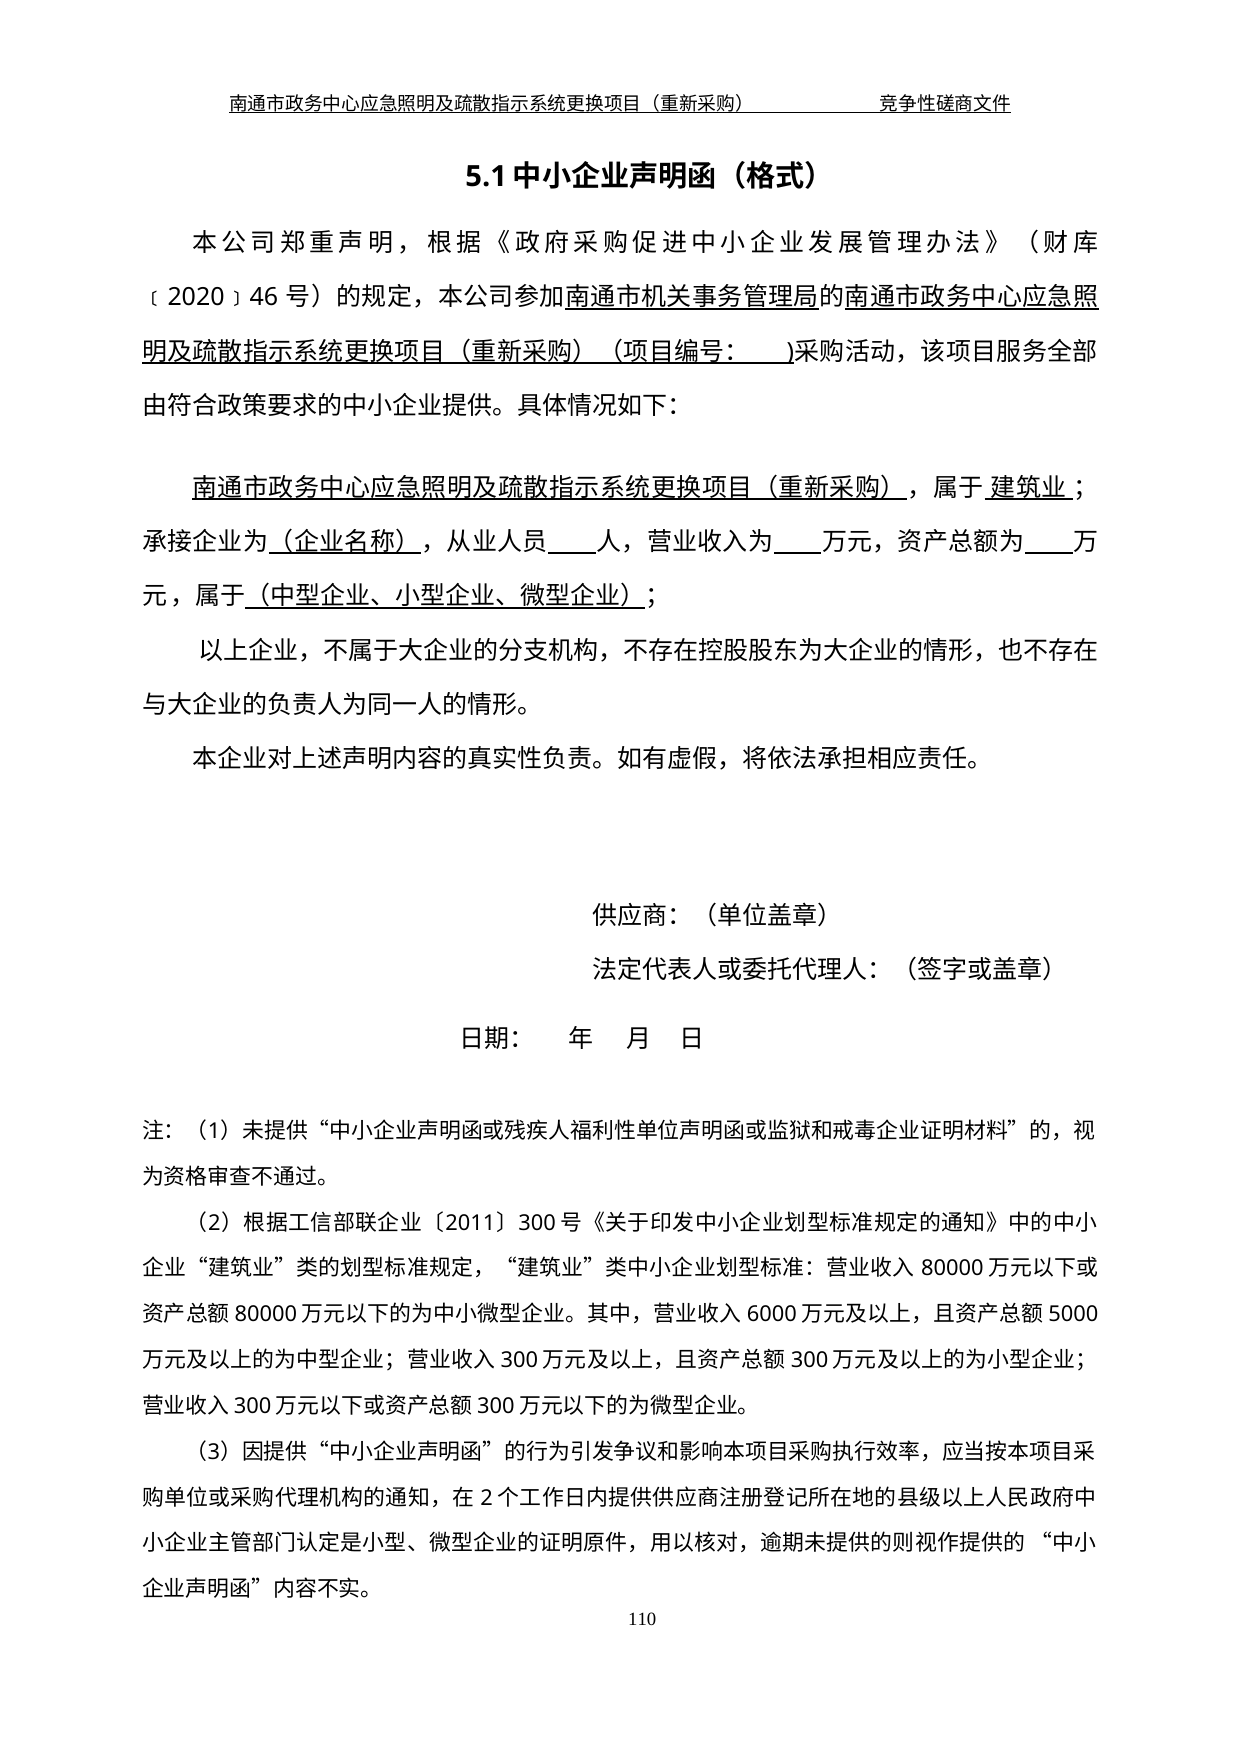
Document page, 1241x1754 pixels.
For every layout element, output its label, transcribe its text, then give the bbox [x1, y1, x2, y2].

text 南通市政务中心应急照明及疏散指示系统更换项目（重新采购），属于 建筑业 ；承接企业为（企业名称），从业人员 人，营业收入为 万元，资产总额为 万元 ，属于（中型企业、小型企业、微型企业）； [142, 467, 1098, 612]
text 法定代表人或委托代理人：（签字或盖章） [142, 950, 1098, 986]
text 日期： 年 月 日 [317, 1004, 1098, 1069]
text （3）因提供“中小企业声明函”的行为引发争议和影响本项目采购执行效率，应当按本项目采购单位或采购代理机构的通知，在2个工作日内提供供应商注册登记所在地的县级以上人民政府中小企业主管部门认定是小型、微型企业的证明原件，用以核对，逾期未提供的则视作提供的 “中小企业声明函”内容不实。 [142, 1422, 1098, 1606]
text 供应商：（单位盖章） [142, 895, 1098, 932]
text 本企业对上述声明内容的真实性负责。如有虚假，将依法承担相应责任。 [142, 739, 1098, 775]
text 以上企业，不属于大企业的分支机构，不存在控股股东为大企业的情形，也不存在与大企业的负责人为同一人的情形。 [142, 630, 1098, 721]
text 本公司郑重声明，根据《政府采购促进中小企业发展管理办法》（财库﹝2020﹞46 号）的规定，本公司参加南通市机关事务管理局的南通市政务中心应急照明及疏散指示系统更换项目（重新采购）（项目编号： )采购活动，该项目服务全部由符合政策要求的中小企业提供。具体情况如下： [142, 222, 1098, 422]
text 注：（1）未提供“中小企业声明函或残疾人福利性单位声明函或监狱和戒毒企业证明材料”的，视为资格审查不通过。 [142, 1102, 1098, 1193]
text 5.1中小企业声明函（格式） [142, 143, 1098, 197]
text （2）根据工信部联企业〔2011〕300号《关于印发中小企业划型标准规定的通知》中的中小企业“建筑业”类的划型标准规定，“建筑业”类中小企业划型标准：营业收入80000万元以下或资产总额80000万元以下的为中小微型企业。其中，营业收入6000万元及以上，且资产总额5000万元及以上的为中型企业；营业收入300万元及以上，且资产总额300万元及以上的为小型企业；营业收入300万元以下或资产总额300万元以下的为微型企业。 [142, 1193, 1098, 1422]
